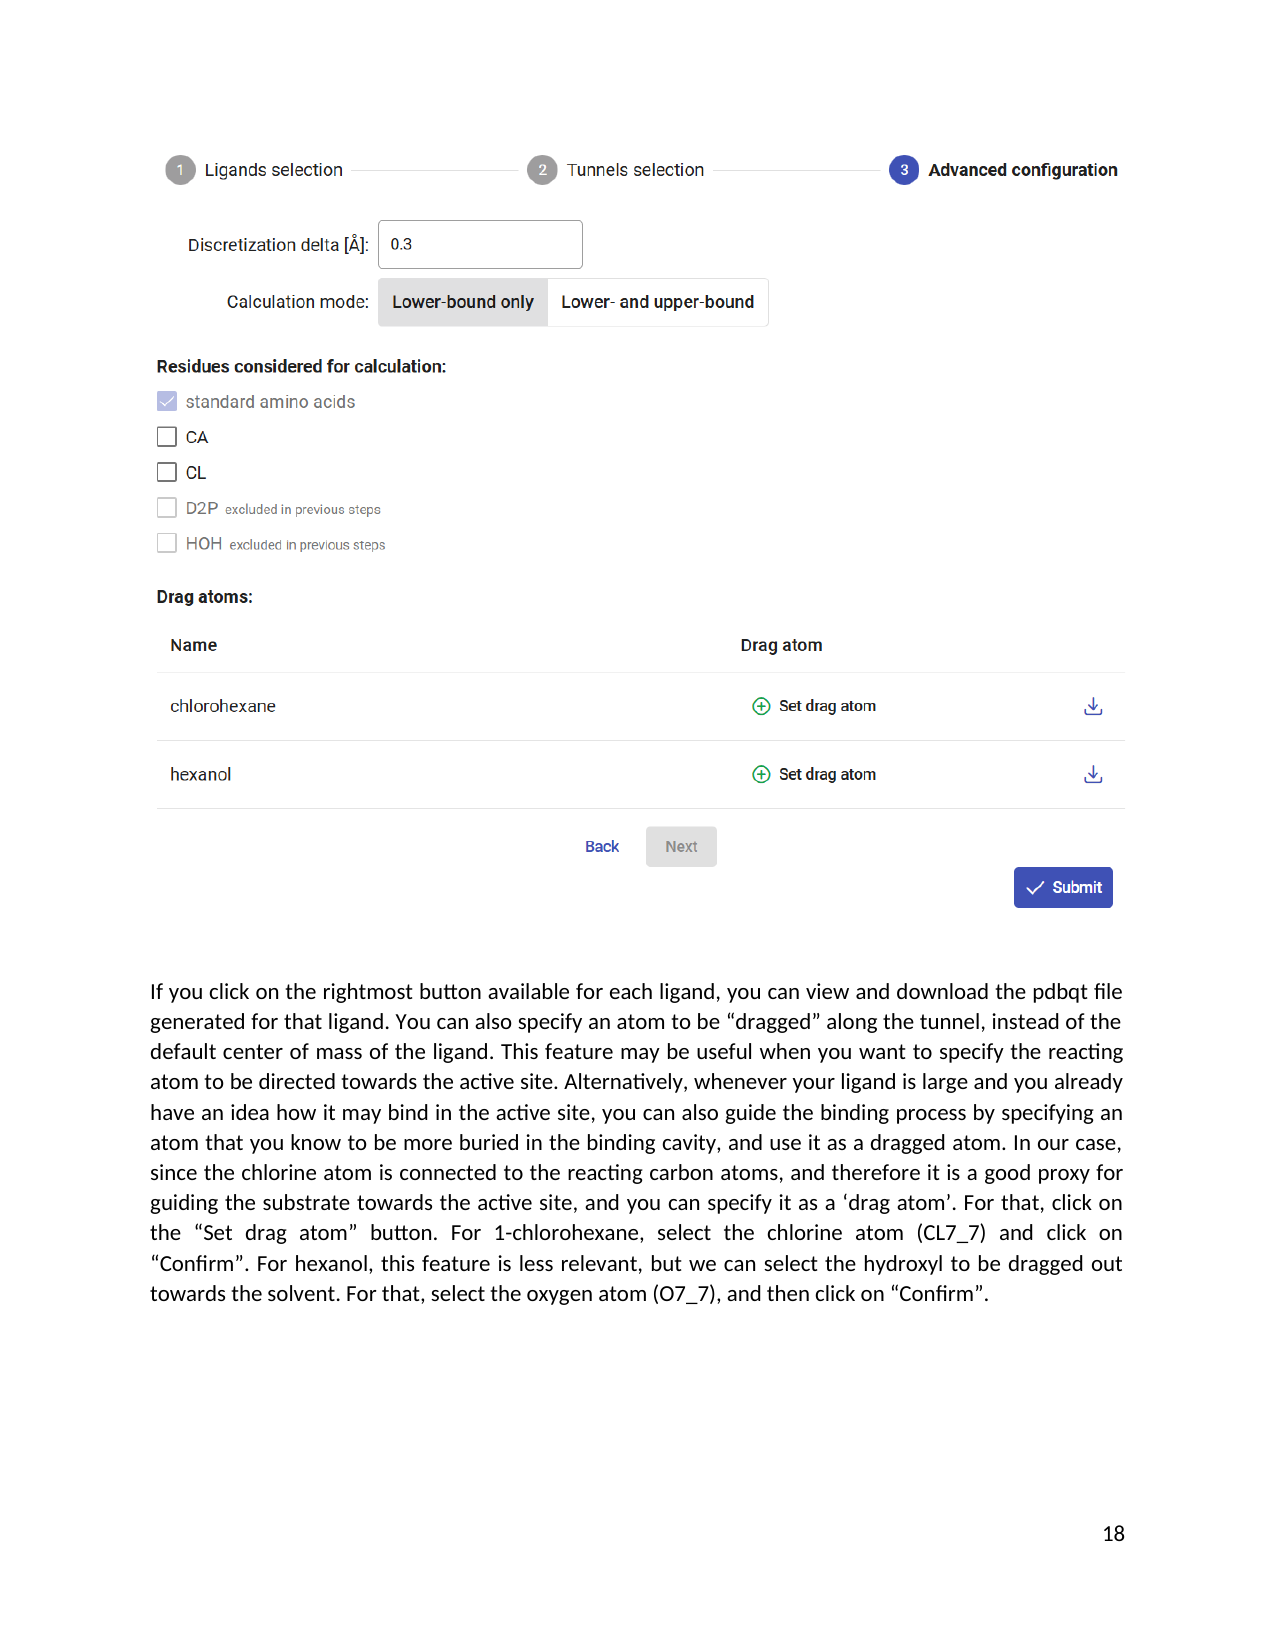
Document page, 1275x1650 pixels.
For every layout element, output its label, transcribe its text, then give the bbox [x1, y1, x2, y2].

picture [150, 150, 1125, 911]
text If you click on the rightmost button available for each ligand, you can view and download the pdbqt file generated for that ligand. You can also specify an atom to be “dragged” along the tunnel, instead of the default center of mass of the ligand. This feature may be useful when you want to specify the reacting atom to be directed towards the active site. Alternatively, whenever your ligand is large and you already have an idea how it may bind in the active site, you can also guide the binding process by specifying an atom that you know to be more buried in the binding cavity, and use it as a dragged atom. In our case, since the chlorine atom is connected to the reacting carbon atoms, and therefore it is a good proxy for guiding the substrate towards the active site, and you can specify it as a ‘drag atom’. For that, click on the “Set drag atom” button. For 1-chlorohexane, select the chlorine atom (CL7_7) and click on “Confirm”. For hexanol, this feature is less relevant, but we can select the hydroxyl to be dragged out towards the solvent. For that, select the oxygen atom (O7_7), and then click on “Confirm”. [150, 977, 1125, 1307]
